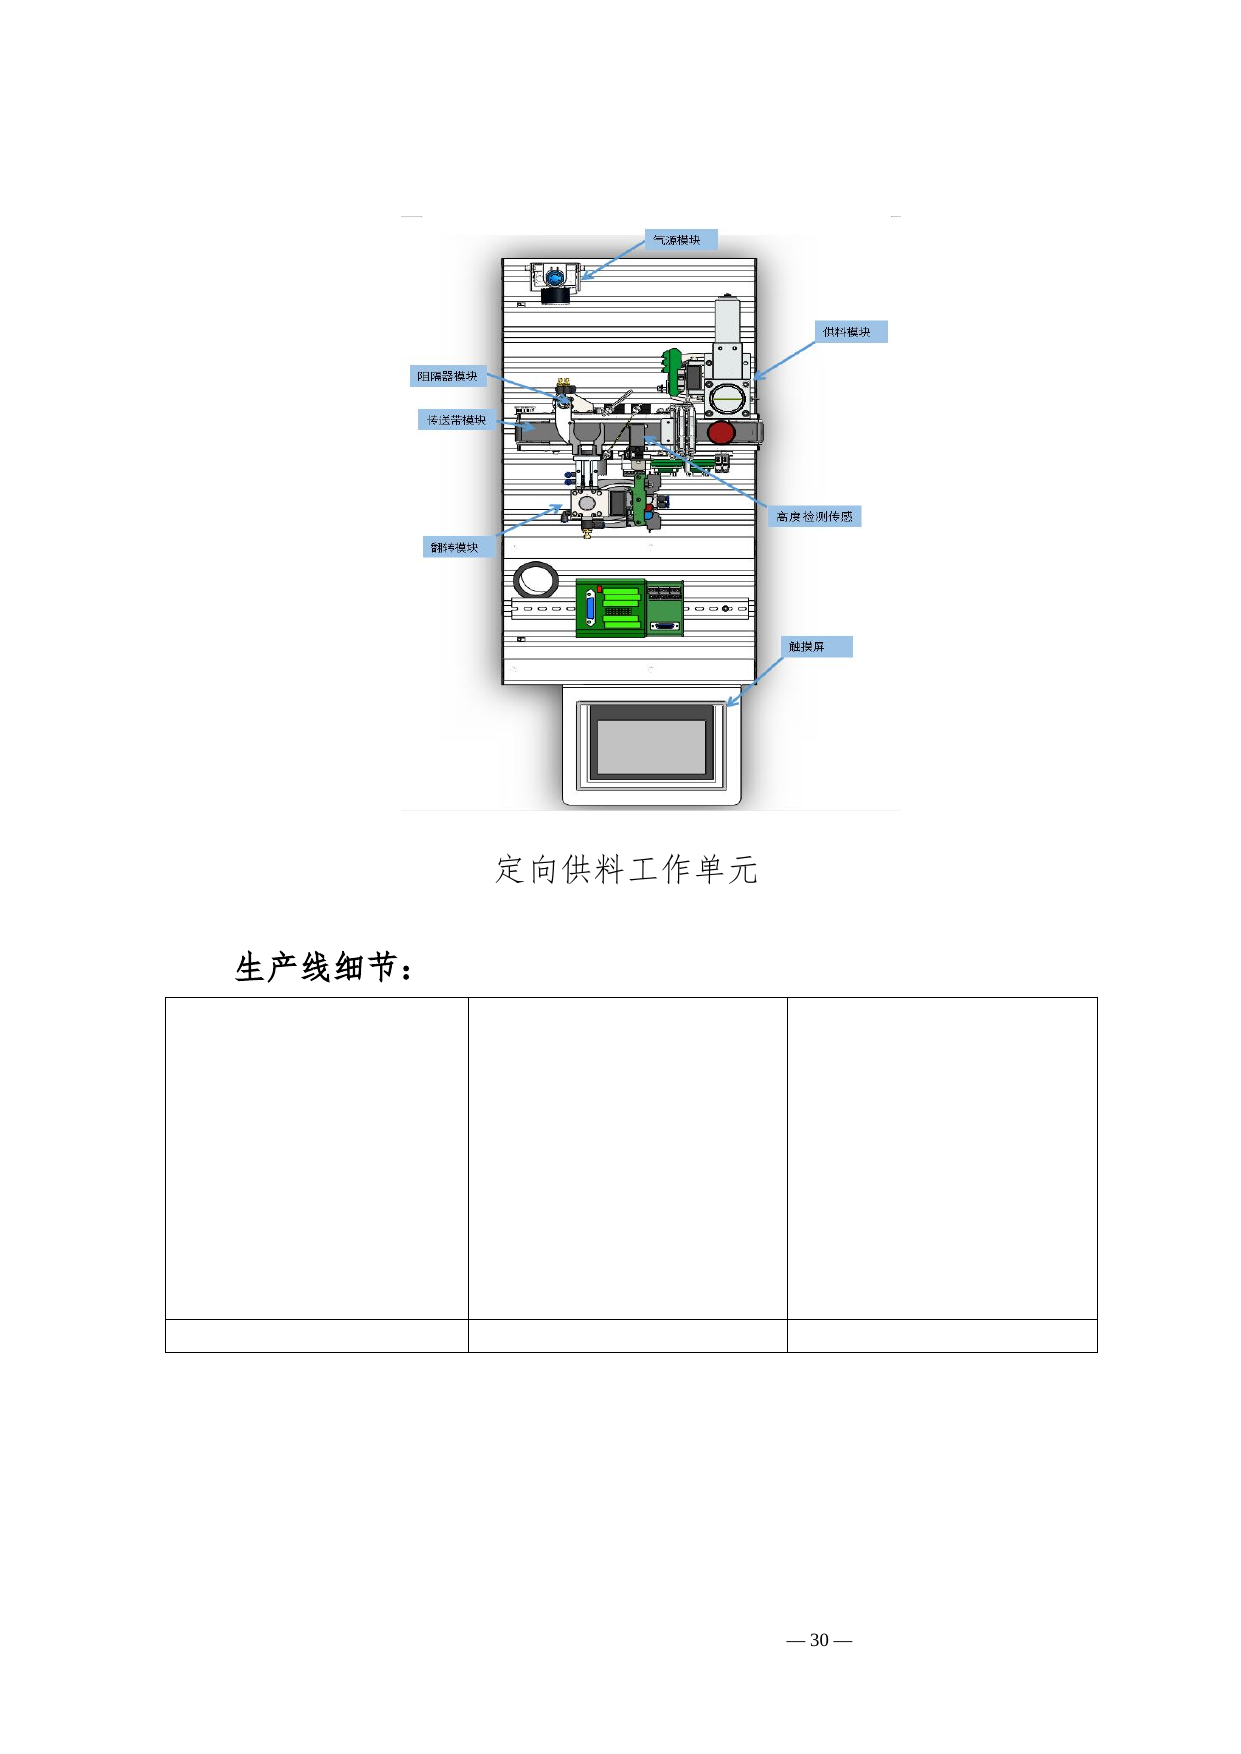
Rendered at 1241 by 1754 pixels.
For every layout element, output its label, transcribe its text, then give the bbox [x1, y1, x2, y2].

text 定向供料工作单元 [165, 834, 1087, 899]
table_header [469, 998, 787, 1318]
table_cell [469, 1320, 787, 1352]
table_header [788, 998, 1097, 1318]
table_cell [166, 1320, 468, 1352]
text 生产线细节： [165, 932, 1087, 997]
table_header [166, 998, 468, 1318]
picture [401, 216, 901, 811]
table_cell [788, 1320, 1097, 1352]
